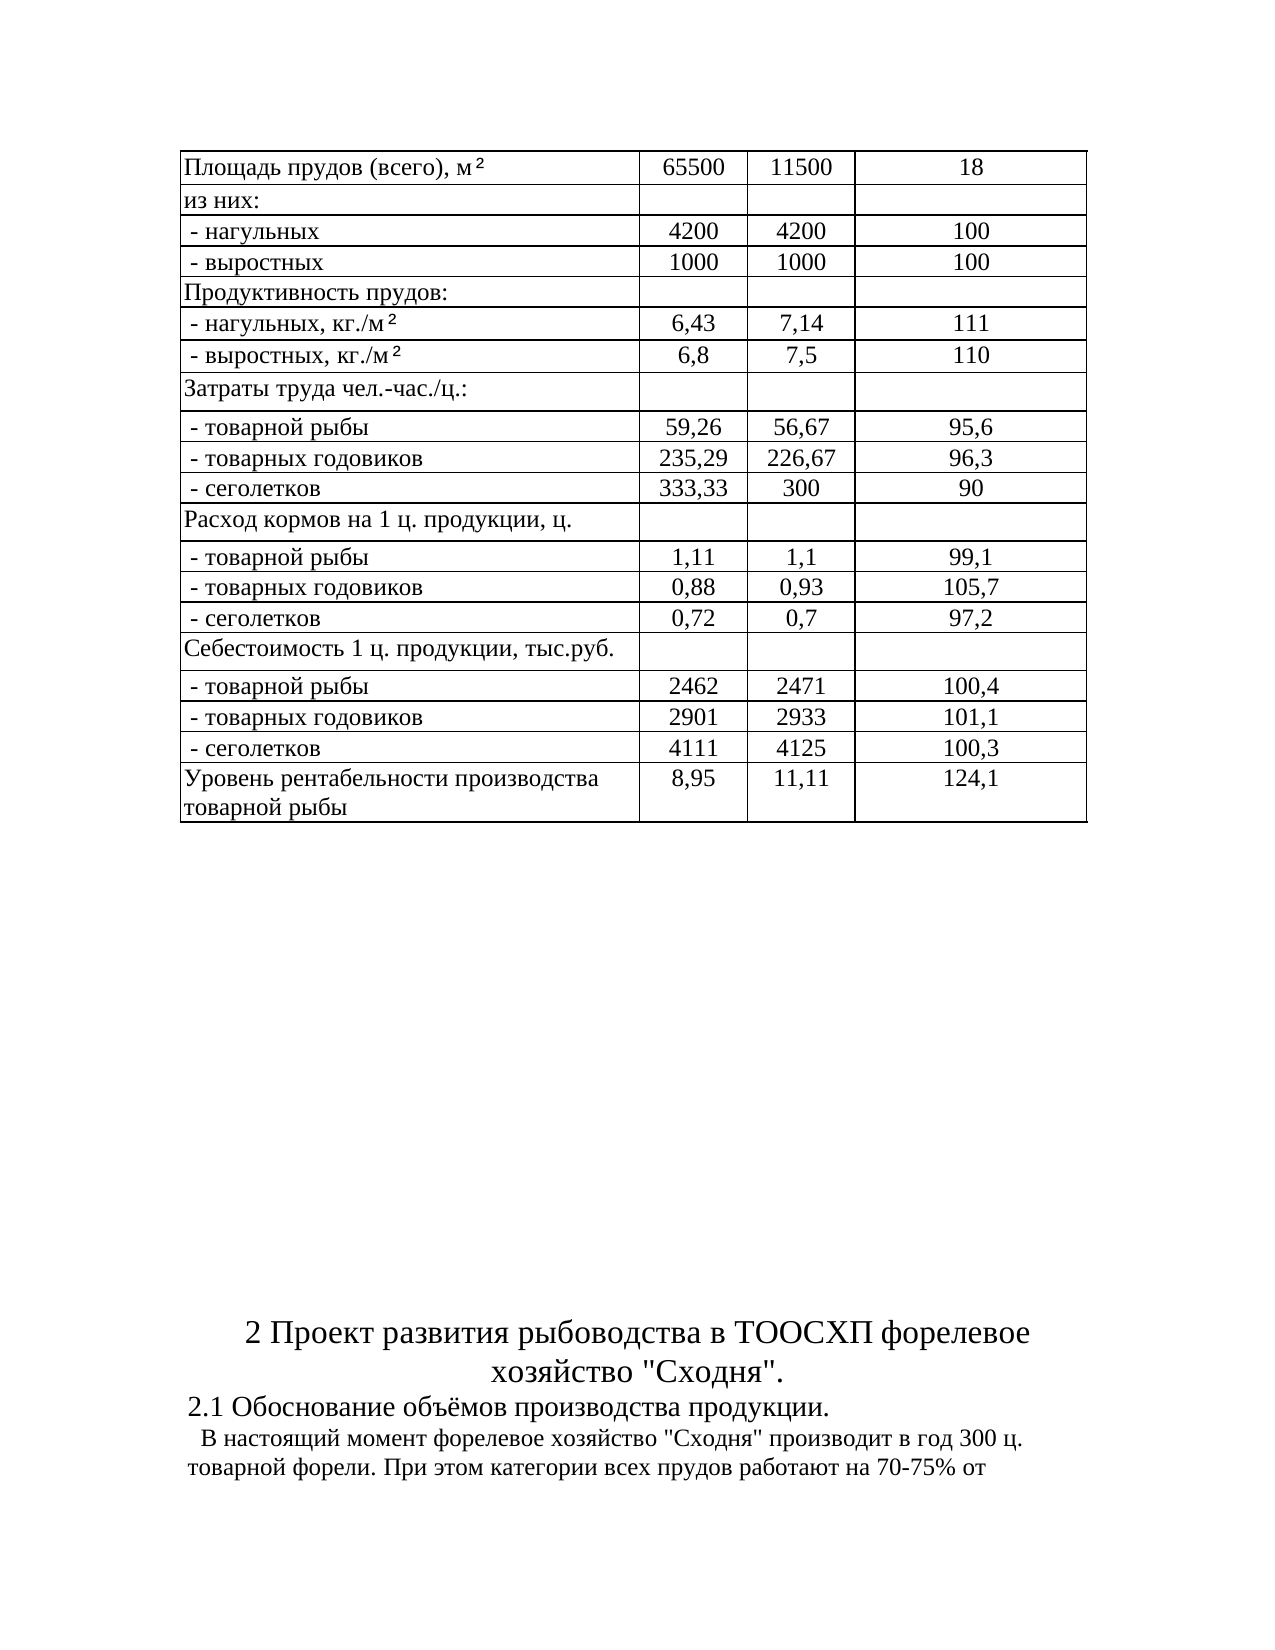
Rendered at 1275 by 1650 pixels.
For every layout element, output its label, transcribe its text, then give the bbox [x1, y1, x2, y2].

table_cell 4200 [748, 216, 854, 245]
table_cell [856, 185, 1086, 214]
table_cell [748, 504, 854, 540]
table_cell 18 [856, 152, 1086, 184]
table_cell 1000 [748, 247, 854, 276]
table_cell Площадь прудов (всего), м [181, 152, 639, 184]
table_cell 7,14 [748, 308, 854, 339]
table_cell Уровень рентабельности производства товарной рыбы [181, 763, 639, 821]
table_cell [856, 504, 1086, 540]
table_cell [640, 504, 747, 540]
table_cell - товарных годовиков [181, 572, 639, 601]
table_cell 1000 [640, 247, 747, 276]
table_cell 0,88 [640, 572, 747, 601]
table_cell 4200 [640, 216, 747, 245]
table_cell 56,67 [748, 412, 854, 441]
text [187, 1423, 1087, 1481]
table_cell Продуктивность прудов: [181, 277, 639, 306]
table_cell 7,5 [748, 341, 854, 371]
table_cell [856, 373, 1086, 410]
table_cell 2933 [748, 702, 854, 731]
table_cell 124,1 [856, 763, 1086, 821]
table_cell 2471 [748, 671, 854, 700]
table_cell 2462 [640, 671, 747, 700]
table_cell 1,11 [640, 542, 747, 571]
table_cell - сеголетков [181, 732, 639, 761]
table_cell - товарной рыбы [181, 671, 639, 700]
table_cell 110 [856, 341, 1086, 371]
table_cell 8,95 [640, 763, 747, 821]
table_cell 59,26 [640, 412, 747, 441]
table_cell Себестоимость 1 ц. продукции, тыс.руб. [181, 633, 639, 669]
table_cell - нагульных, кг./м [181, 308, 639, 339]
table_cell 333,33 [640, 473, 747, 502]
table_cell - товарных годовиков [181, 702, 639, 731]
table_cell [748, 277, 854, 306]
table_cell 11500 [748, 152, 854, 184]
text 2 Проект развития рыбоводства в ТООСХП форелевое хозяйство "Сходня". [187, 1312, 1087, 1389]
table_cell - товарной рыбы [181, 412, 639, 441]
table_cell Расход кормов на 1 ц. продукции, ц. [181, 504, 639, 540]
table_cell 235,29 [640, 442, 747, 471]
table_cell 101,1 [856, 702, 1086, 731]
table_cell 99,1 [856, 542, 1086, 571]
table_cell 6,43 [640, 308, 747, 339]
table_cell 0,72 [640, 603, 747, 632]
table_cell [640, 277, 747, 306]
table_cell 100 [856, 216, 1086, 245]
table_cell 95,6 [856, 412, 1086, 441]
table_cell 90 [856, 473, 1086, 502]
table_cell 65500 [640, 152, 747, 184]
table_cell 1,1 [748, 542, 854, 571]
table_cell 105,7 [856, 572, 1086, 601]
table_cell 0,93 [748, 572, 854, 601]
table_cell [748, 185, 854, 214]
table_cell [640, 373, 747, 410]
table_cell 100,4 [856, 671, 1086, 700]
table_cell - нагульных [181, 216, 639, 245]
table_cell из них: [181, 185, 639, 214]
table_cell 96,3 [856, 442, 1086, 471]
table_cell 11,11 [748, 763, 854, 821]
table_cell 0,7 [748, 603, 854, 632]
table_cell [856, 633, 1086, 669]
table_cell [640, 633, 747, 669]
table_cell - товарной рыбы [181, 542, 639, 571]
table_cell - товарных годовиков [181, 442, 639, 471]
table_cell Затраты труда чел.-час./ц.: [181, 373, 639, 410]
table_cell [856, 277, 1086, 306]
table_cell [640, 185, 747, 214]
table_cell 2901 [640, 702, 747, 731]
table_cell 100,3 [856, 732, 1086, 761]
table_cell 4111 [640, 732, 747, 761]
table_cell [748, 373, 854, 410]
table_cell - сеголетков [181, 473, 639, 502]
table_cell 300 [748, 473, 854, 502]
table_cell 226,67 [748, 442, 854, 471]
table_cell 97,2 [856, 603, 1086, 632]
text 2.1 Обоснование объёмов производства продукции. [187, 1389, 1087, 1423]
table_cell 4125 [748, 732, 854, 761]
table_cell - сеголетков [181, 603, 639, 632]
table_cell - выростных, кг./м [181, 341, 639, 371]
table_cell - выростных [181, 247, 639, 276]
table_cell 111 [856, 308, 1086, 339]
table_cell 6,8 [640, 341, 747, 371]
table_cell [748, 633, 854, 669]
table_cell 100 [856, 247, 1086, 276]
